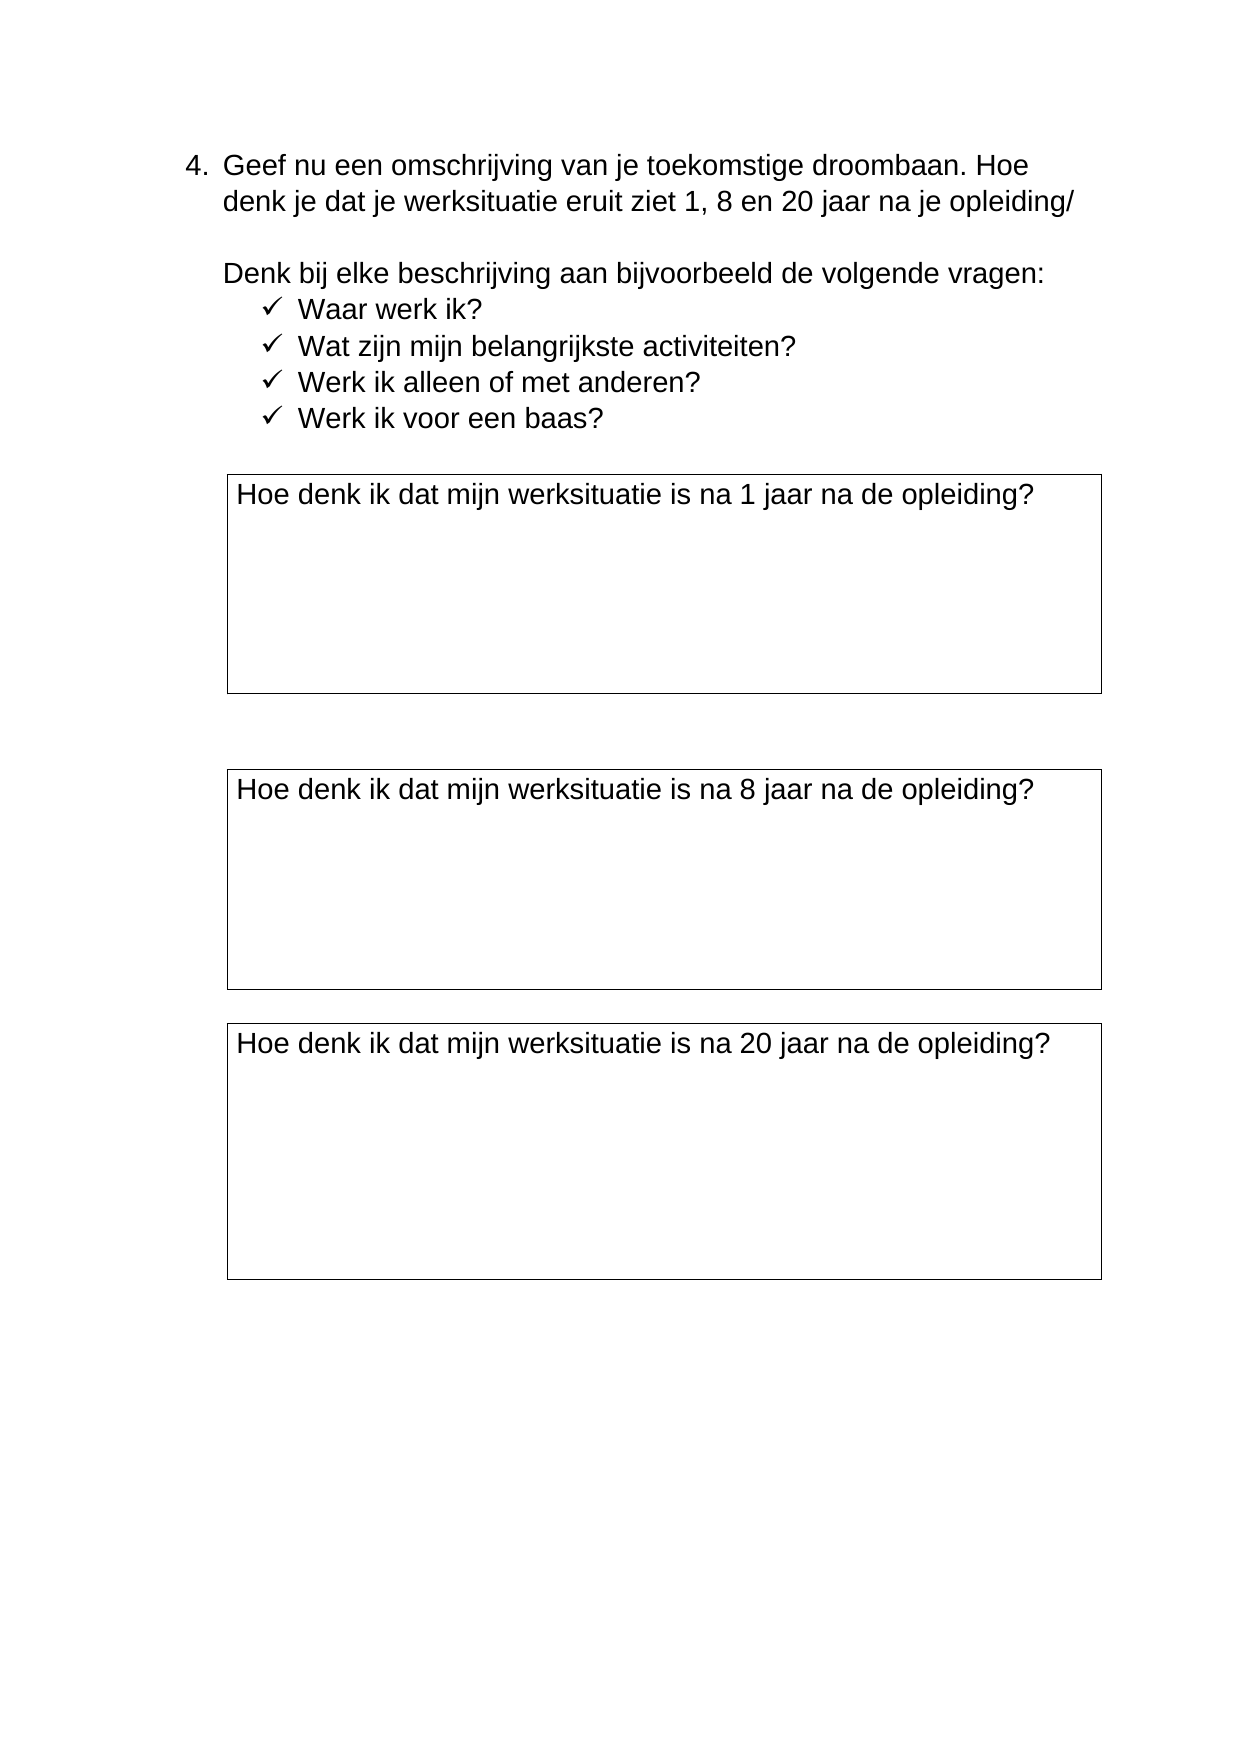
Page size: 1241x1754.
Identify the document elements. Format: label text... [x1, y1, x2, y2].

list Werk ik voor een baas? [260, 401, 1093, 435]
list Denk bij elke beschrijving aan bijvoorbeeld de volgende vragen: [223, 256, 1093, 289]
list Wat zijn mijn belangrijkste activiteiten? [260, 328, 1093, 362]
list Waar werk ik? [260, 292, 1093, 326]
list Hoe denk ik dat mijn werksituatie is na 1 jaar na de opleiding? [228, 475, 1101, 510]
list Werk ik alleen of met anderen? [260, 365, 1093, 399]
list Hoe denk ik dat mijn werksituatie is na 8 jaar na de opleiding? [228, 770, 1101, 806]
list Geef nu een omschrijving van je toekomstige droombaan. Hoe denk je dat je werksituatie eruit ziet 1, 8 en 20 jaar na je opleiding/ [185, 148, 1093, 217]
list Hoe denk ik dat mijn werksituatie is na 20 jaar na de opleiding? [228, 1024, 1101, 1060]
